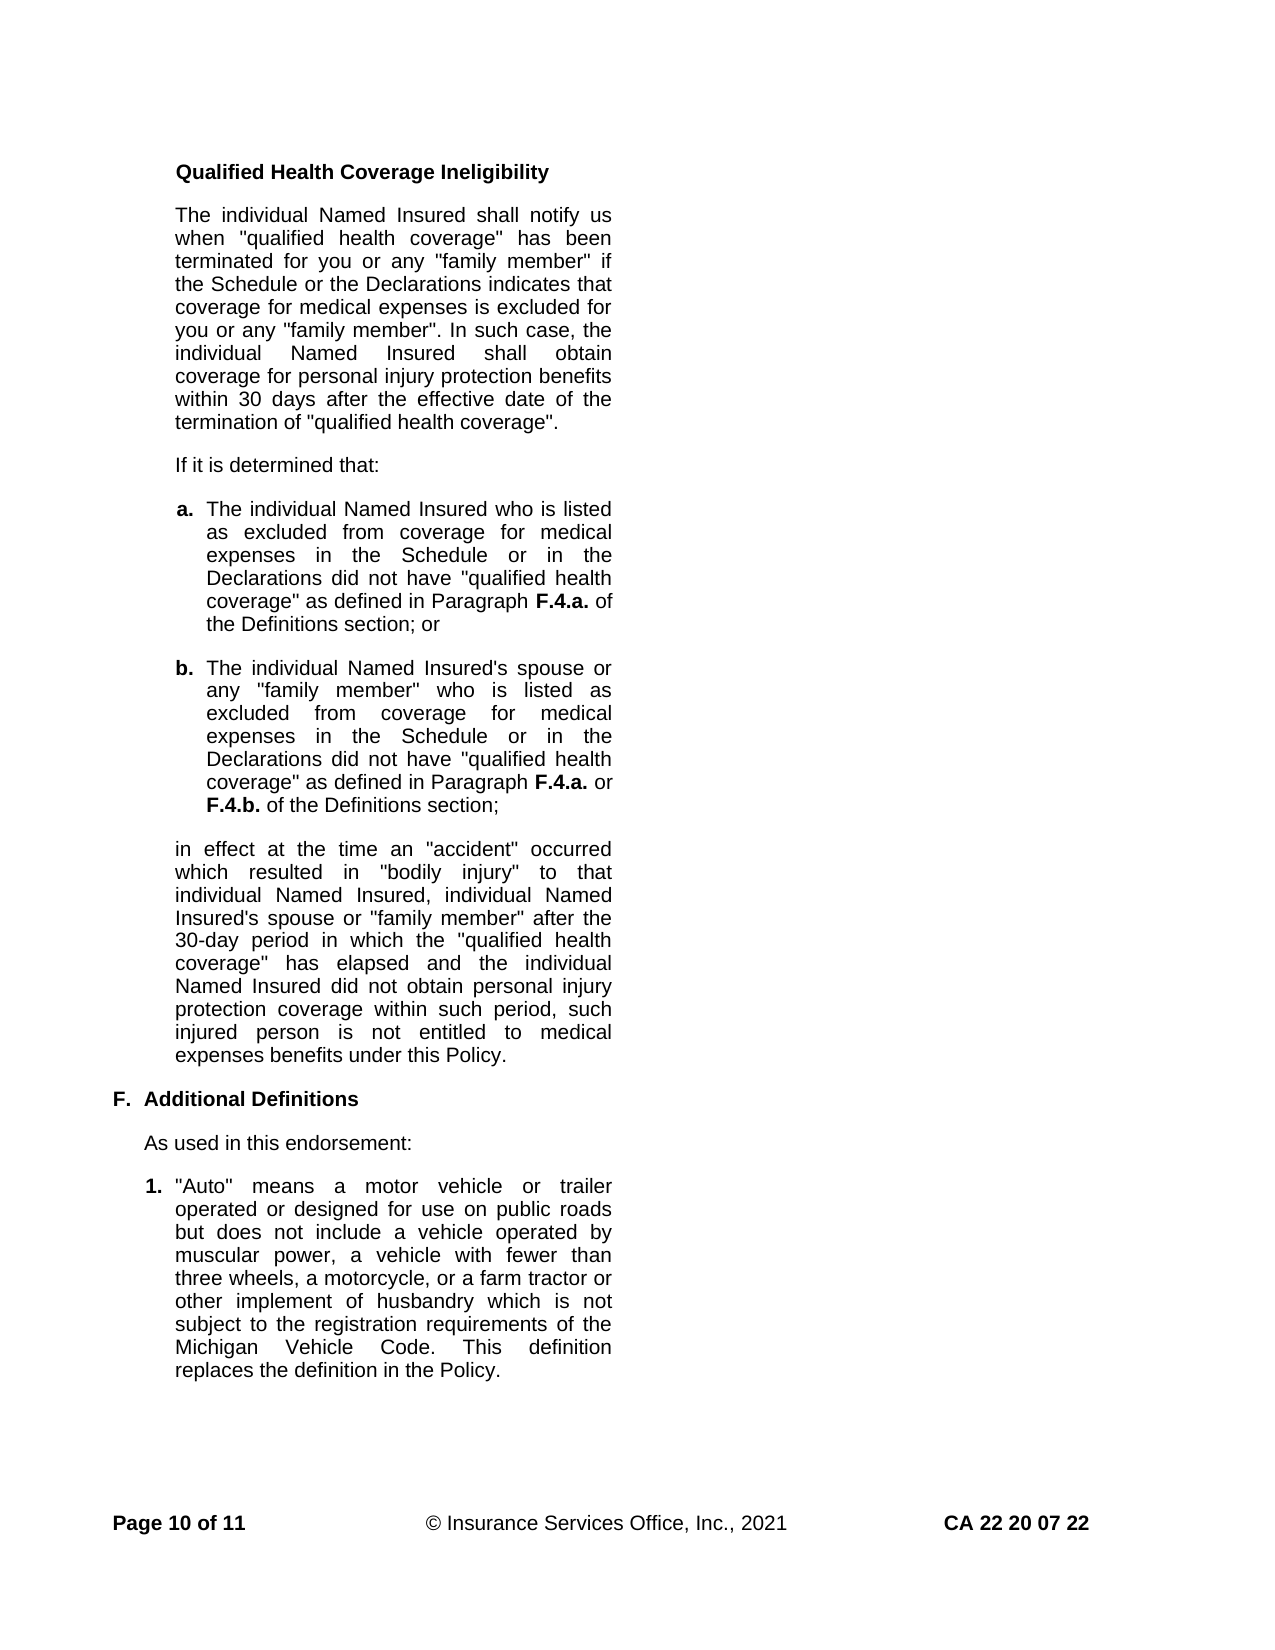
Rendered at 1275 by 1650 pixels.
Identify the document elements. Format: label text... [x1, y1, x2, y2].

text in effect at the time an "accident" occurred which resulted in "bodily injury" to that individual Named Insured, individual Named Insured's spouse or "family member" after the 30-day period in which the "qualified health coverage" has elapsed and the individual Named Insured did not obtain personal injury protection coverage within such period, such injured person is not entitled to medical expenses benefits under this Policy. [175, 838, 612, 1067]
text a. The individual Named Insured who is listed as excluded from coverage for medical expenses in the Schedule or in the Declarations did not have "qualified health coverage" as defined in Paragraph F.4.a. of the Definitions section; or [112, 498, 612, 636]
text If it is determined that: [175, 454, 612, 477]
text F. Additional Definitions [112, 1088, 612, 1111]
text As used in this endorsement: [144, 1132, 612, 1154]
text 1. "Auto" means a motor vehicle or trailer operated or designed for use on public roads but does not include a vehicle operated by muscular power, a vehicle with fewer than three wheels, a motorcycle, or a farm tractor or other implement of husbandry which is not subject to the registration requirements of the Michigan Vehicle Code. This definition replaces the definition in the Policy. [112, 1175, 612, 1382]
text Qualified Health Coverage Ineligibility [176, 161, 612, 184]
text b. The individual Named Insured's spouse or any "family member" who is listed as excluded from coverage for medical expenses in the Schedule or in the Declarations did not have "qualified health coverage" as defined in Paragraph F.4.a. or F.4.b. of the Definitions section; [112, 657, 612, 817]
text The individual Named Insured shall notify us when "qualified health coverage" has been terminated for you or any "family member" if the Schedule or the Declarations indicates that coverage for medical expenses is excluded for you or any "family member". In such case, the individual Named Insured shall obtain coverage for personal injury protection benefits within 30 days after the effective date of the termination of "qualified health coverage". [175, 204, 612, 434]
